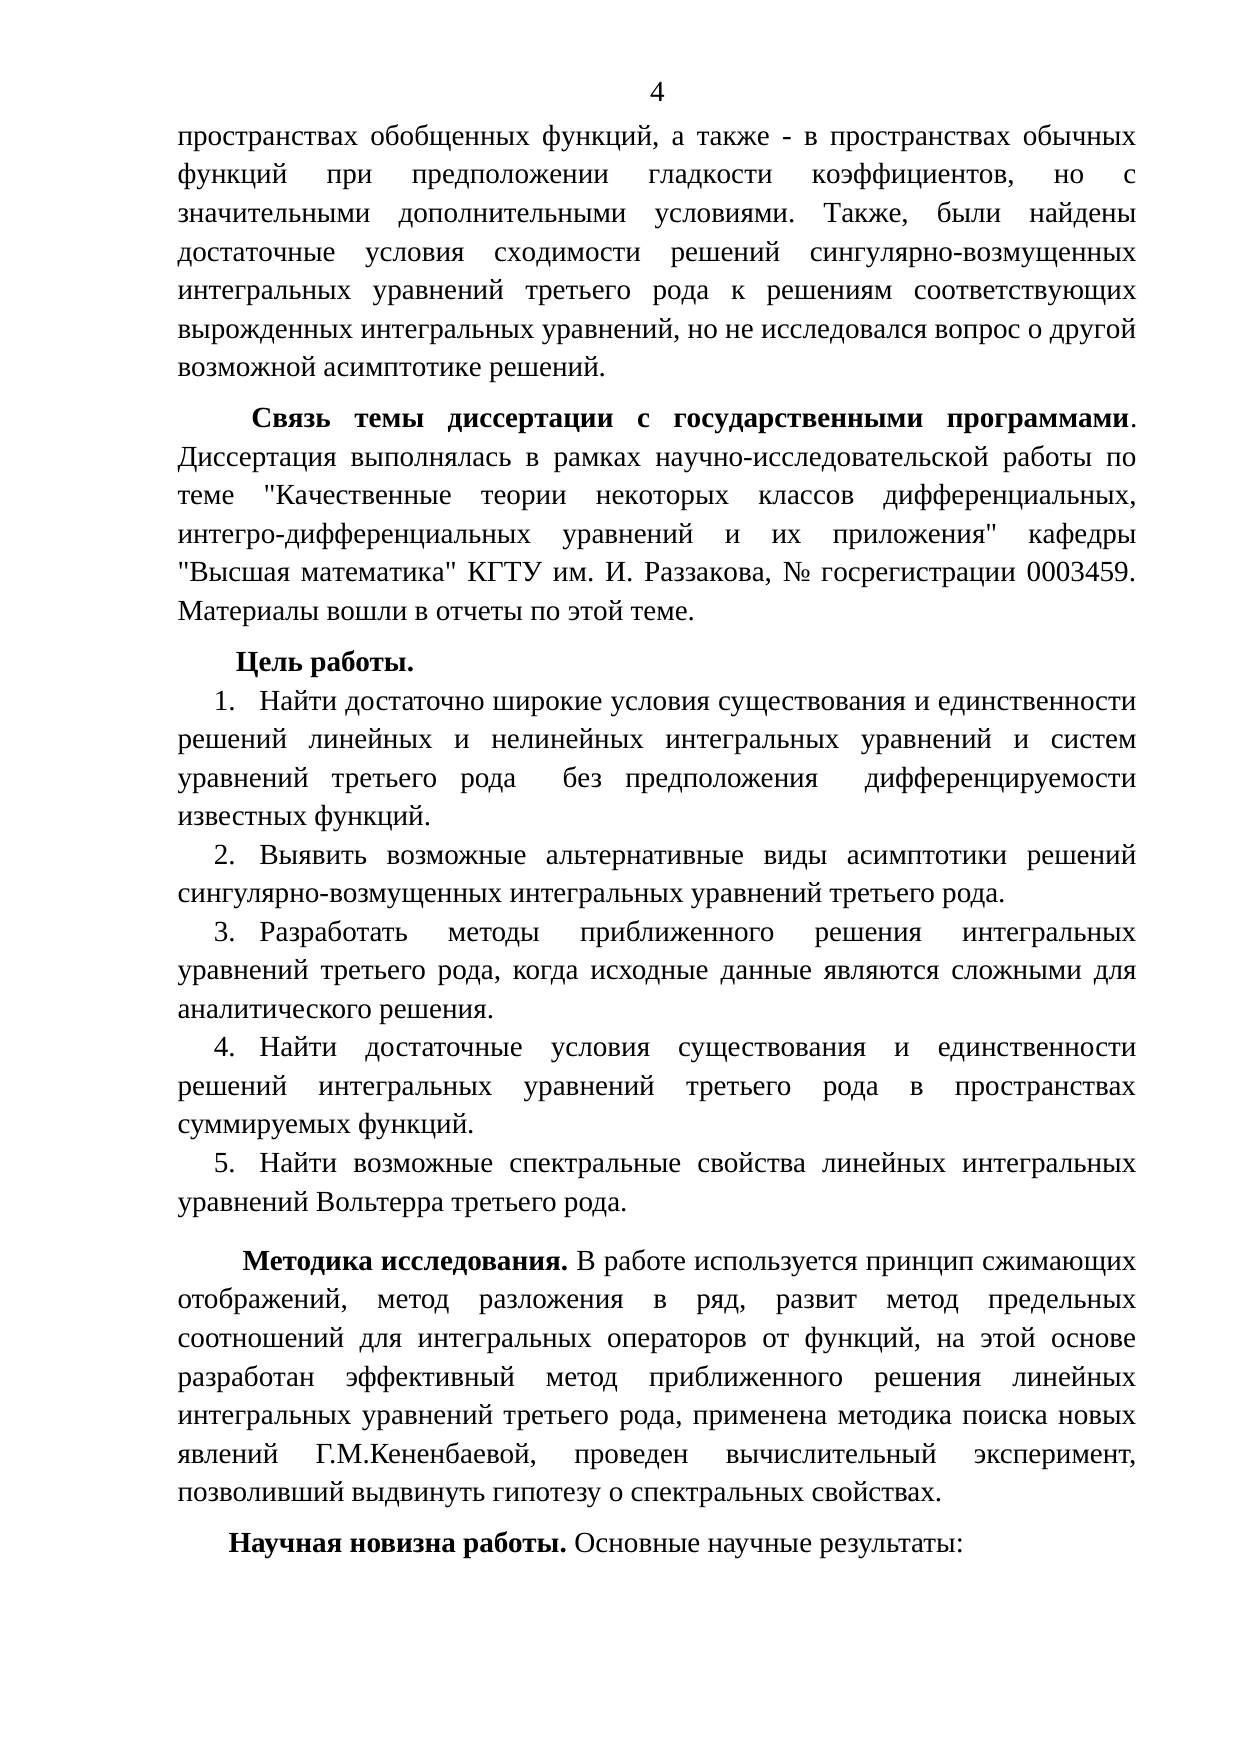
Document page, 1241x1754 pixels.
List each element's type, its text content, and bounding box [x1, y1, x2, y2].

text Связь темы диссертации с государственными программами. Диссертация выполнялась в рамках научно-исследовательской работы по теме "Качественные теории некоторых классов дифференциальных, интегро-дифференциальных уравнений и их приложения" кафедры "Высшая математика" КГТУ им. И. Раззакова, № госрегистрации 0003459. Материалы вошли в отчеты по этой теме. [177, 400, 1137, 627]
list Выявить возможные альтернативные виды асимптотики решений сингулярно-возмущенных интегральных уравнений третьего рода. [177, 837, 1137, 909]
text Научная новизна работы. Основные научные результаты: [177, 1525, 1137, 1559]
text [177, 118, 1137, 383]
text Цель работы. [177, 644, 1137, 678]
list Найти возможные спектральные свойства линейных интегральных уравнений Вольтерра третьего рода. [177, 1145, 1137, 1217]
list Разработать методы приближенного решения интегральных уравнений третьего рода, когда исходные данные являются сложными для аналитического решения. [177, 914, 1137, 1024]
list Найти достаточные условия существования и единственности решений интегральных уравнений третьего рода в пространствах суммируемых функций. [177, 1029, 1137, 1140]
text Методика исследования. В работе используется принцип сжимающих отображений, метод разложения в ряд, развит метод предельных соотношений для интегральных операторов от функций, на этой основе разработан эффективный метод приближенного решения линейных интегральных уравнений третьего рода, применена методика поиска новых явлений Г.М.Кененбаевой, проведен вычислительный эксперимент, позволивший выдвинуть гипотезу о спектральных свойствах. [177, 1243, 1137, 1508]
list Найти достаточно широкие условия существования и единственности решений линейных и нелинейных интегральных уравнений и систем уравнений третьего рода без предположения дифференцируемости известных функций. [177, 683, 1137, 832]
